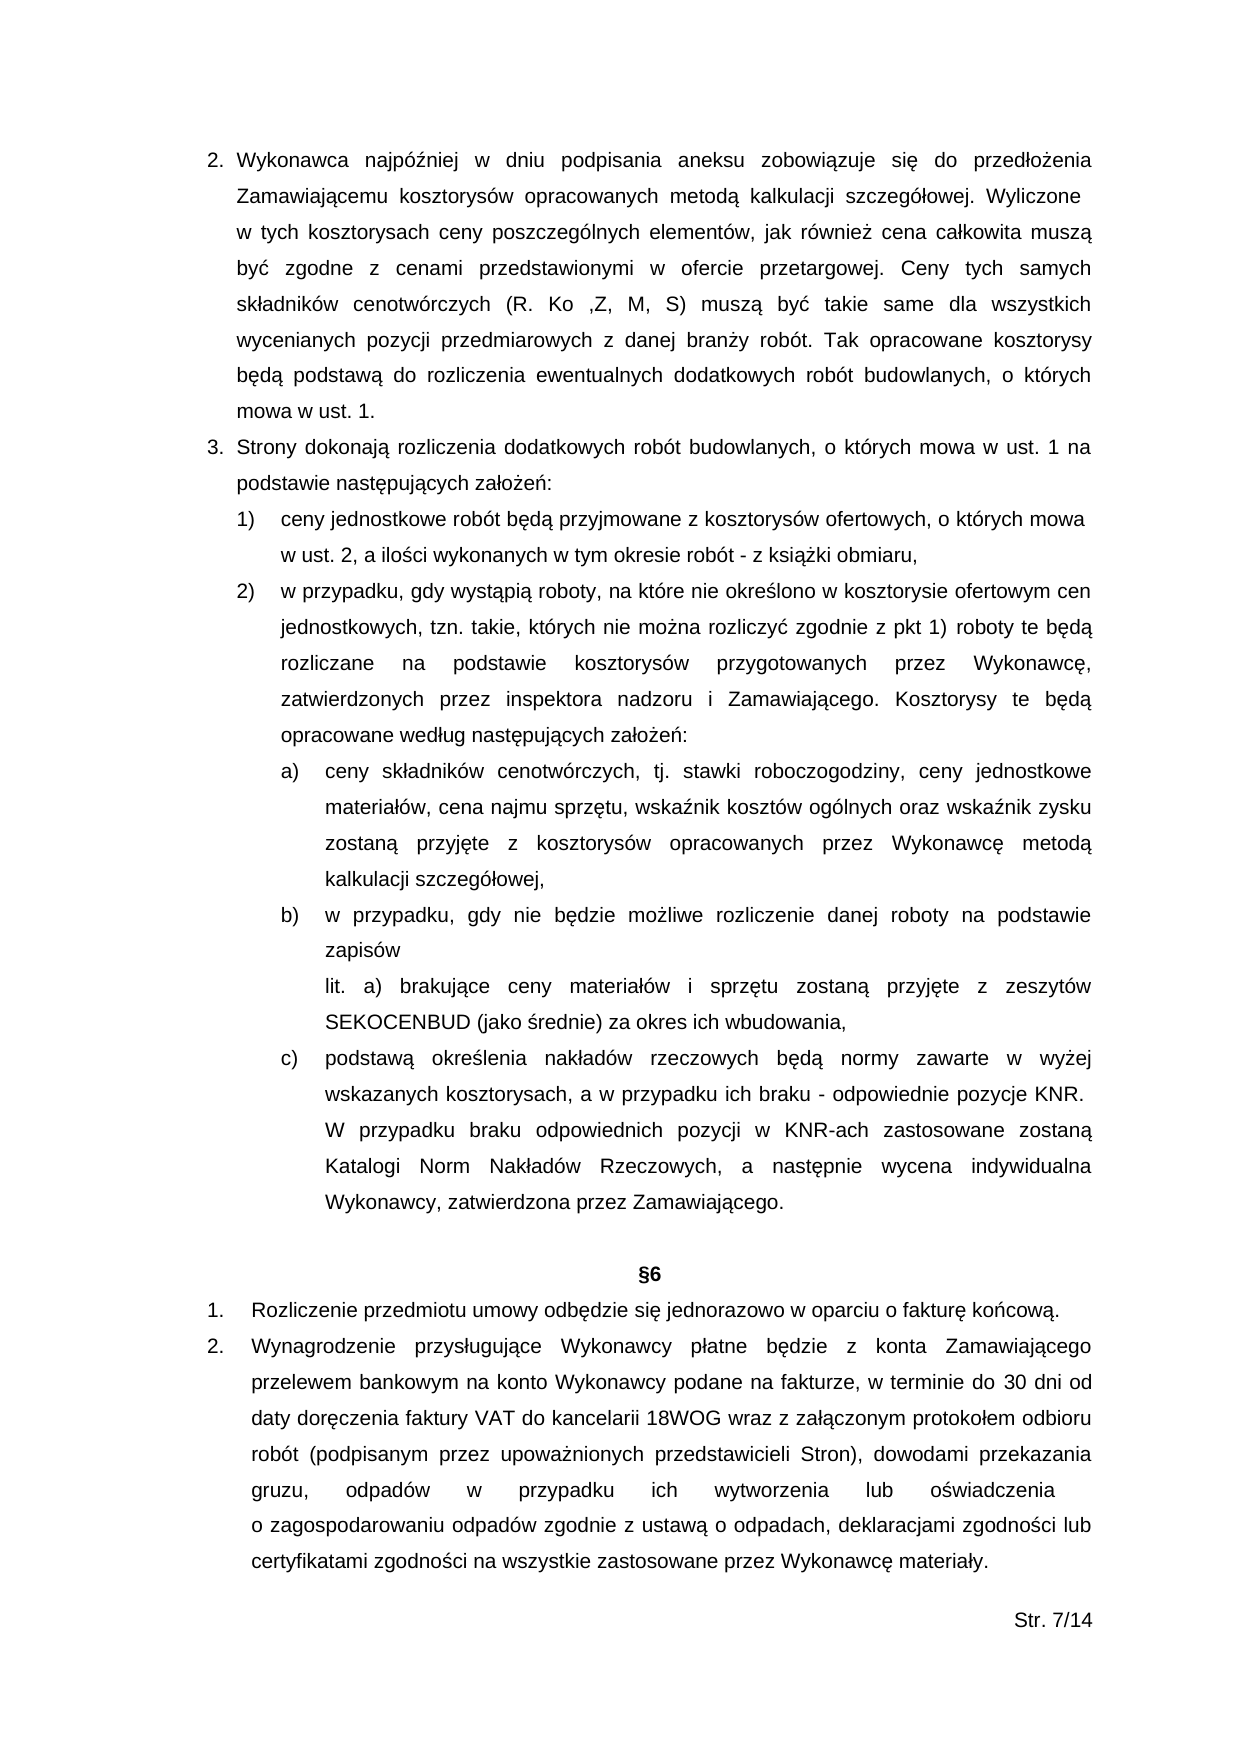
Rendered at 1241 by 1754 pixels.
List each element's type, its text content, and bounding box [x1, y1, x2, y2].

list ceny jednostkowe robót będą przyjmowane z kosztorysów ofertowych, o których mowa w ust. 2, a ilości wykonanych w tym okresie robót - z książki obmiaru, [236, 507, 1092, 567]
list Rozliczenie przedmiotu umowy odbędzie się jednorazowo w oparciu o fakturę końcową. [207, 1298, 1092, 1322]
list w przypadku, gdy wystąpią roboty, na które nie określono w kosztorysie ofertowym cen jednostkowych, tzn. takie, których nie można rozliczyć zgodnie z pkt 1) roboty te będą rozliczane na podstawie kosztorysów przygotowanych przez Wykonawcę, zatwierdzonych przez inspektora nadzoru i Zamawiającego. Kosztorysy te będą opracowane według następujących założeń: [236, 579, 1092, 747]
list Wynagrodzenie przysługujące Wykonawcy płatne będzie z konta Zamawiającego przelewem bankowym na konto Wykonawcy podane na fakturze, w terminie do 30 dni od daty doręczenia faktury VAT do kancelarii 18WOG wraz z załączonym protokołem odbioru robót (podpisanym przez upoważnionych przedstawicieli Stron), dowodami przekazania gruzu, odpadów w przypadku ich wytworzenia lub oświadczenia o zagospodarowaniu odpadów zgodnie z ustawą o odpadach, deklaracjami zgodności lub certyfikatami zgodności na wszystkie zastosowane przez Wykonawcę materiały. [207, 1334, 1092, 1573]
text §6 [207, 1262, 1092, 1286]
list Wykonawca najpóźniej w dniu podpisania aneksu zobowiązuje się do przedłożenia Zamawiającemu kosztorysów opracowanych metodą kalkulacji szczegółowej. Wyliczone w tych kosztorysach ceny poszczególnych elementów, jak również cena całkowita muszą być zgodne z cenami przedstawionymi w ofercie przetargowej. Ceny tych samych składników cenotwórczych (R. Ko ,Z, M, S) muszą być takie same dla wszystkich wycenianych pozycji przedmiarowych z danej branży robót. Tak opracowane kosztorysy będą podstawą do rozliczenia ewentualnych dodatkowych robót budowlanych, o których mowa w ust. 1. [207, 148, 1092, 423]
list Strony dokonają rozliczenia dodatkowych robót budowlanych, o których mowa w ust. 1 na podstawie następujących założeń: [207, 435, 1092, 495]
list ceny składników cenotwórczych, tj. stawki roboczogodziny, ceny jednostkowe materiałów, cena najmu sprzętu, wskaźnik kosztów ogólnych oraz wskaźnik zysku zostaną przyjęte z kosztorysów opracowanych przez Wykonawcę metodą kalkulacji szczegółowej, [281, 759, 1092, 890]
list podstawą określenia nakładów rzeczowych będą normy zawarte w wyżej wskazanych kosztorysach, a w przypadku ich braku - odpowiednie pozycje KNR. W przypadku braku odpowiednich pozycji w KNR-ach zastosowane zostaną Katalogi Norm Nakładów Rzeczowych, a następnie wycena indywidualna Wykonawcy, zatwierdzona przez Zamawiającego. [281, 1046, 1092, 1214]
list w przypadku, gdy nie będzie możliwe rozliczenie danej roboty na podstawie zapisów lit. a) brakujące ceny materiałów i sprzętu zostaną przyjęte z zeszytów SEKOCENBUD (jako średnie) za okres ich wbudowania, [281, 902, 1092, 1034]
